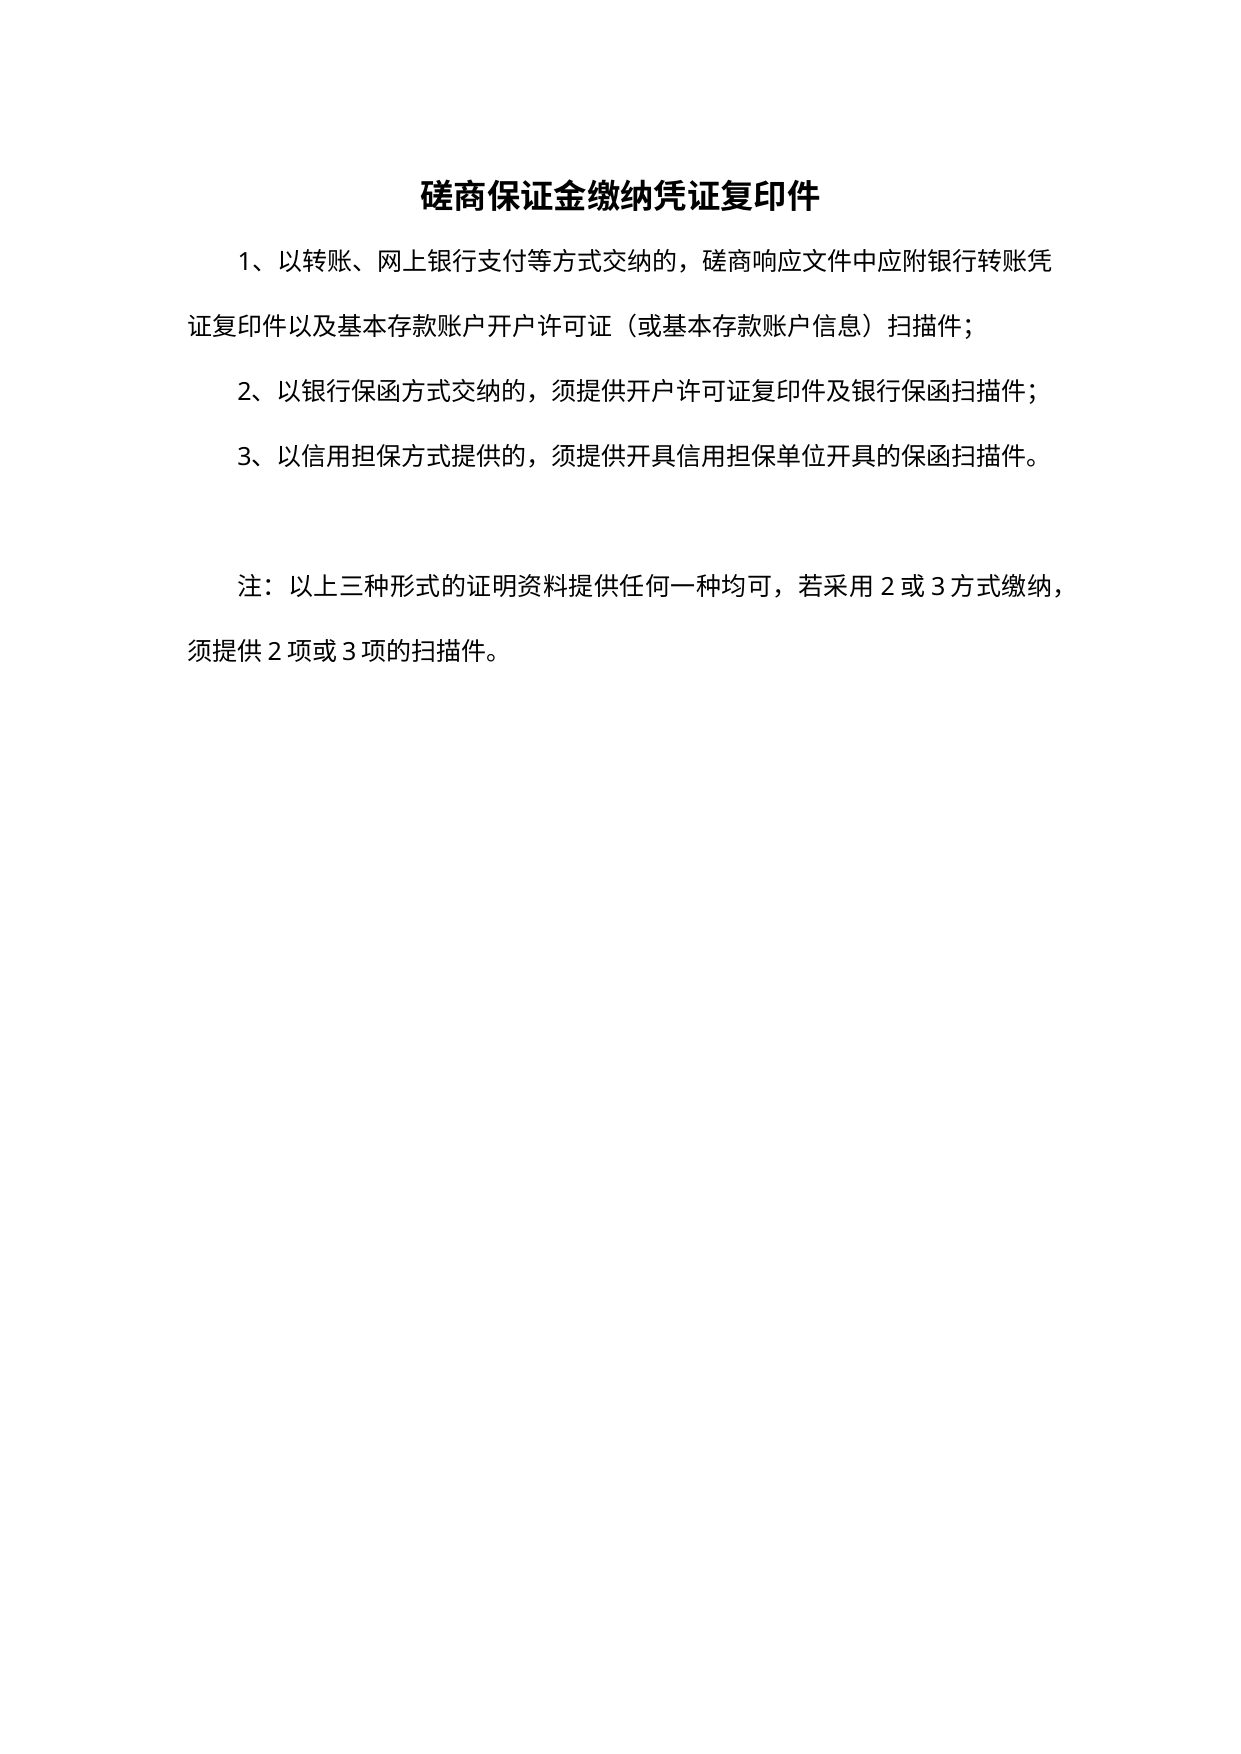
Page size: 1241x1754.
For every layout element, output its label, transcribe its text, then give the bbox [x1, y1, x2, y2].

text 磋商保证金缴纳凭证复印件 [187, 162, 1053, 227]
text 3、以信用担保方式提供的，须提供开具信用担保单位开具的保函扫描件。 [187, 422, 1053, 487]
text 2、以银行保函方式交纳的，须提供开户许可证复印件及银行保函扫描件； [187, 357, 1053, 422]
text 注：以上三种形式的证明资料提供任何一种均可，若采用2或3方式缴纳，须提供2项或3项的扫描件。 [187, 552, 1053, 682]
text 1、以转账、网上银行支付等方式交纳的，磋商响应文件中应附银行转账凭证复印件以及基本存款账户开户许可证（或基本存款账户信息）扫描件； [187, 227, 1053, 357]
